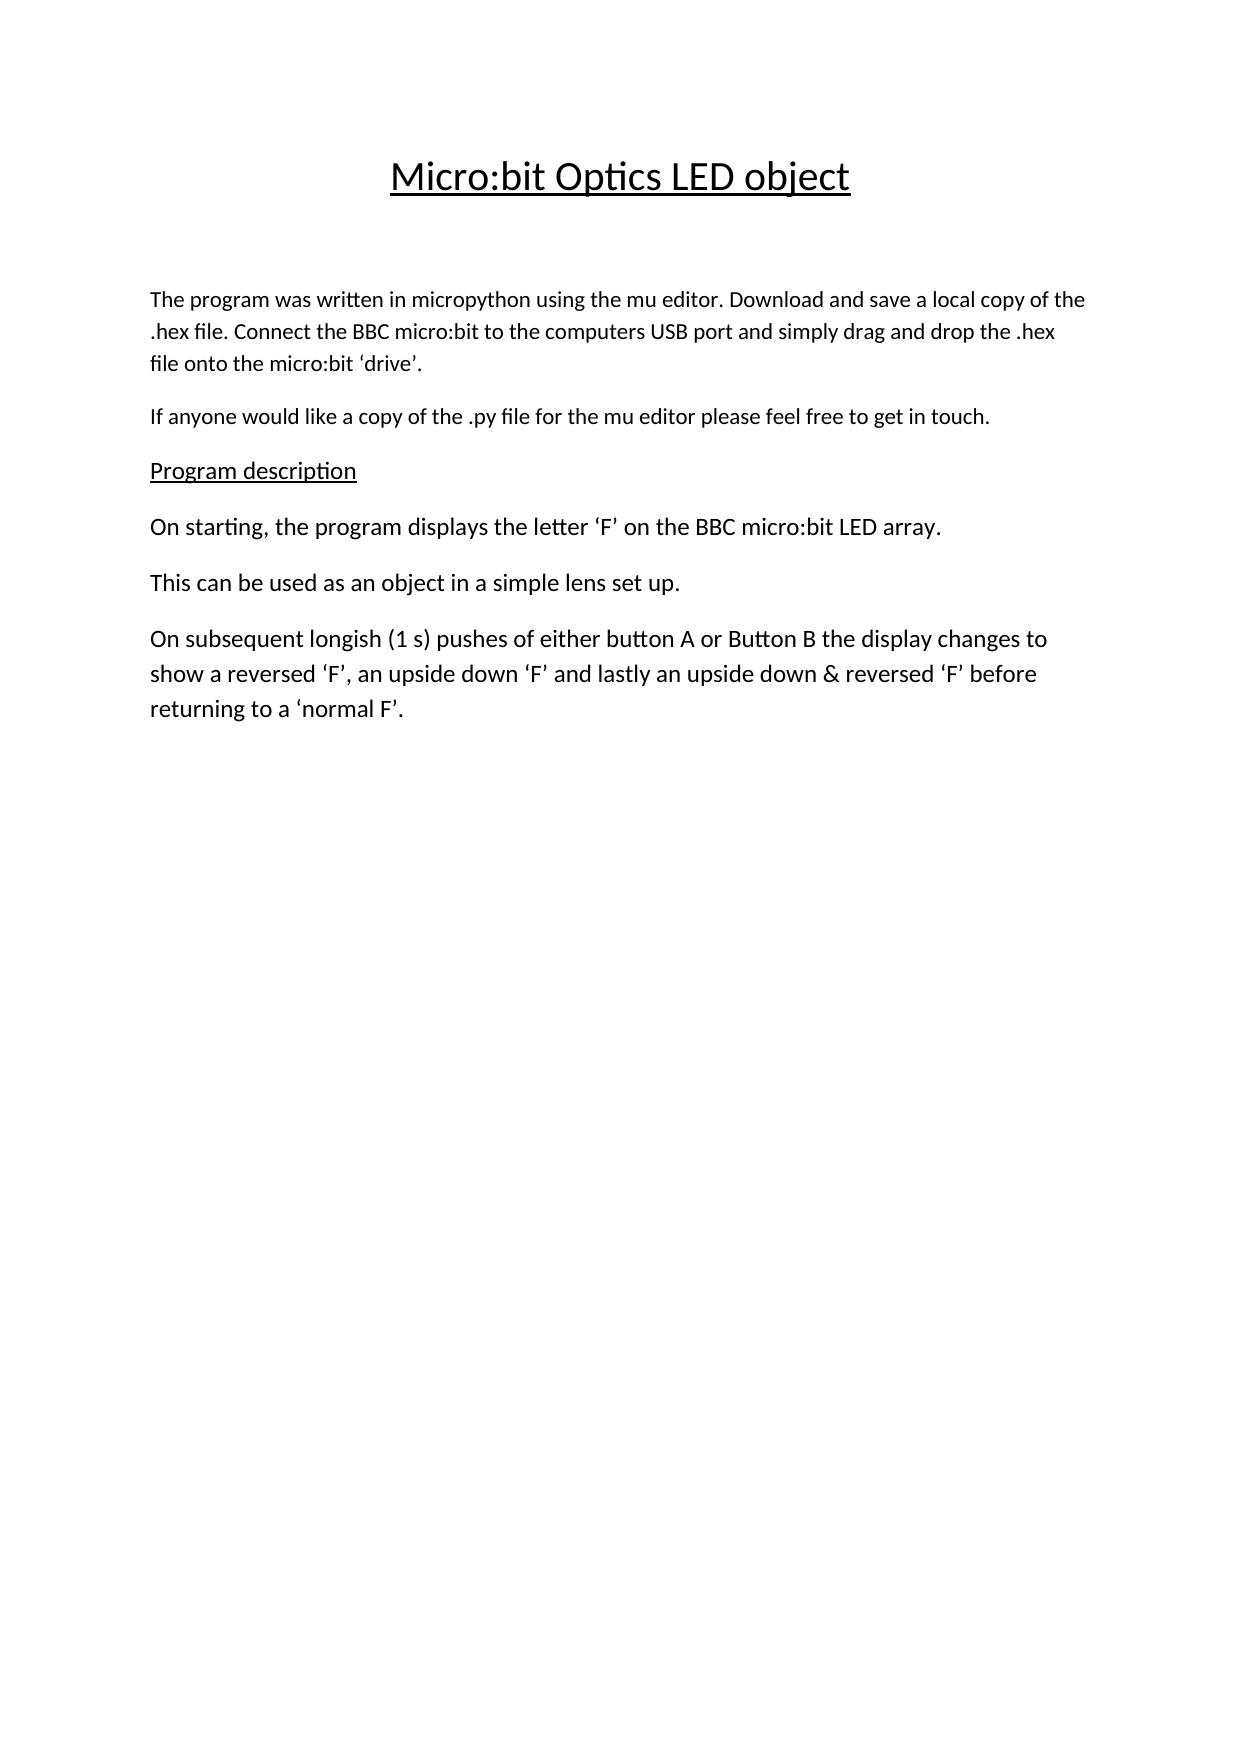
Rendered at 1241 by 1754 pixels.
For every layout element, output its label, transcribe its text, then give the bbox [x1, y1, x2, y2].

text This can be used as an object in a simple lens set up. [150, 567, 1090, 598]
text The program was written in micropython using the mu editor. Download and save a local copy of the .hex file. Connect the BBC micro:bit to the computers USB port and simply drag and drop the .hex file onto the micro:bit ‘drive’. [150, 285, 1090, 377]
text If anyone would like a copy of the .py file for the mu editor please feel free to get in touch. [150, 402, 1090, 431]
text On subsequent longish (1 s) pushes of either button A or Button B the display changes to show a reversed ‘F’, an upside down ‘F’ and lastly an upside down & reversed ‘F’ before returning to a ‘normal F’. [150, 623, 1090, 723]
text On starting, the program displays the letter ‘F’ on the BBC micro:bit LED array. [150, 511, 1090, 542]
text Micro:bit Optics LED object [150, 150, 1090, 201]
text Program description [150, 456, 1090, 486]
